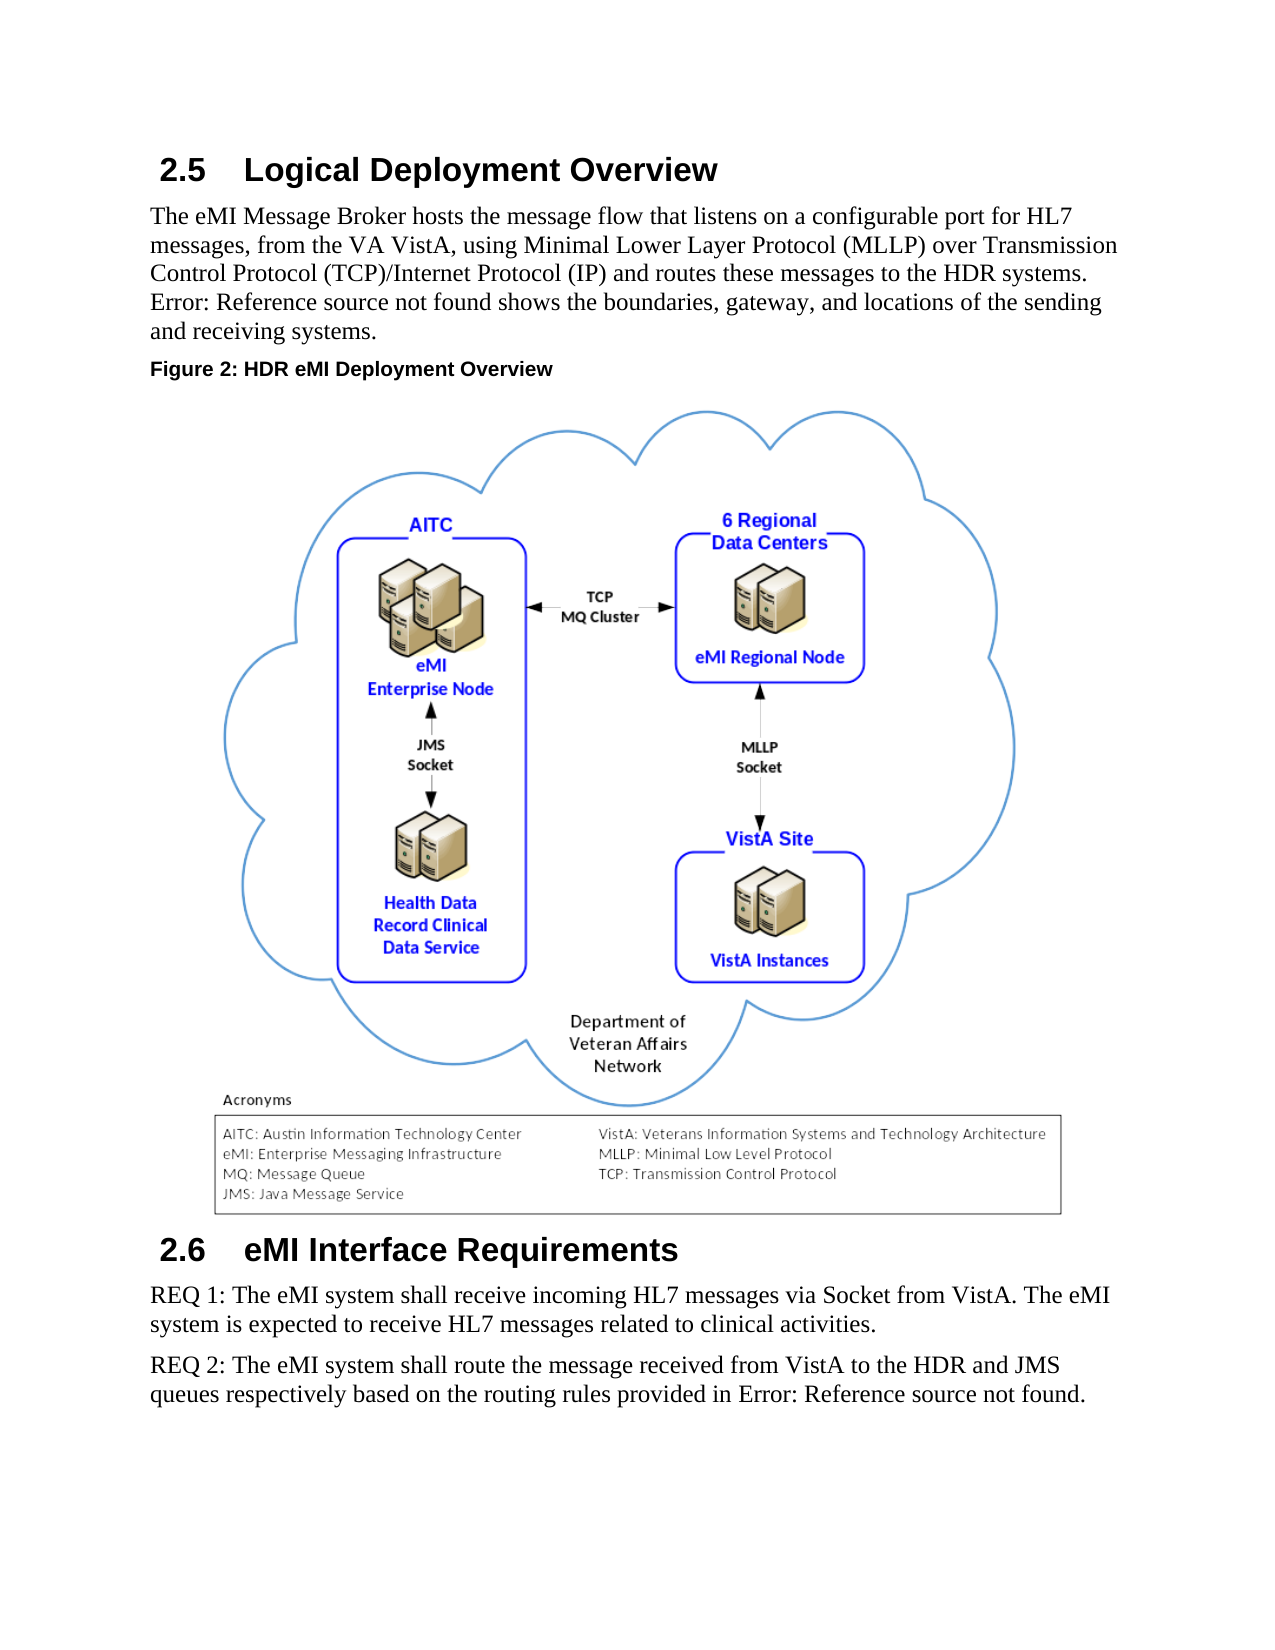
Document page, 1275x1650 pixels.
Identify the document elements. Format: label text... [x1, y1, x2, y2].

text REQ 1: The eMI system shall receive incoming HL7 messages via Socket from VistA. The eMI system is expected to receive HL7 messages related to clinical activities. [150, 1281, 1125, 1338]
text Figure 2: HDR eMI Deployment Overview [150, 357, 1125, 381]
subtitle eMI Interface Requirements [159, 1229, 1125, 1268]
subtitle Logical Deployment Overview [159, 150, 1125, 188]
